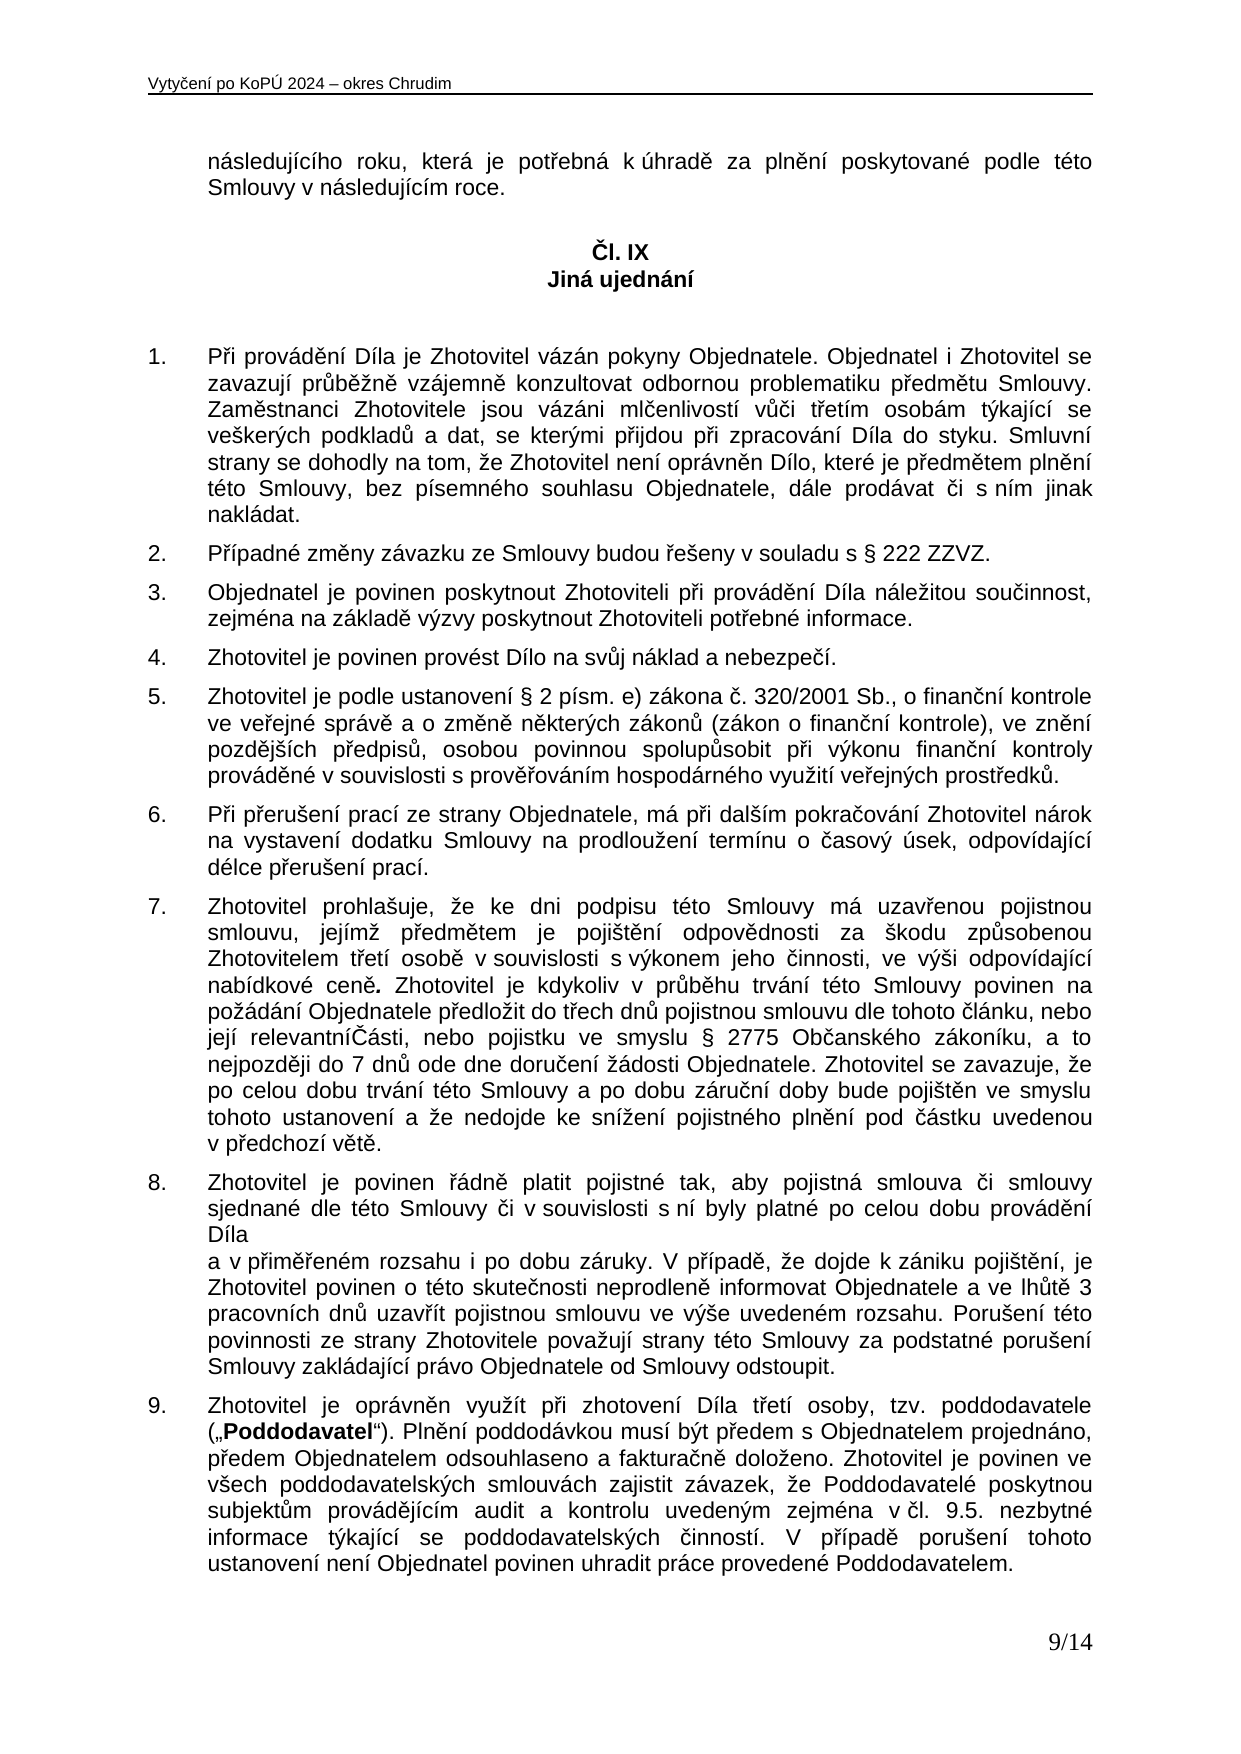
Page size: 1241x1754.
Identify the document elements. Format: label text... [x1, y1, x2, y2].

subtitle Čl. IX [148, 239, 1093, 266]
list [148, 148, 1093, 200]
list Případné změny závazku ze Smlouvy budou řešeny v souladu s § 222 ZZVZ. [148, 540, 1093, 567]
list Zhotovitel je podle ustanovení § 2 písm. e) zákona č. 320/2001 Sb., o finanční kontrole ve veřejné správě a o změně některých zákonů (zákon o finanční kontrole), ve znění pozdějších předpisů, osobou povinnou spolupůsobit při výkonu finanční kontroly prováděné v souvislosti s prověřováním hospodárného využití veřejných prostředků. [148, 683, 1093, 788]
list Zhotovitel prohlašuje, že ke dni podpisu této Smlouvy má uzavřenou pojistnou smlouvu, jejímž předmětem je pojištění odpovědnosti za škodu způsobenou Zhotovitelem třetí osobě v souvislosti s výkonem jeho činnosti, ve výši odpovídající nabídkové ceně. Zhotovitel je kdykoliv v průběhu trvání této Smlouvy povinen na požádání Objednatele předložit do třech dnů pojistnou smlouvu dle tohoto článku, nebo její relevantníČásti, nebo pojistku ve smyslu § 2775 Občanského zákoníku, a to nejpozději do 7 dnů ode dne doručení žádosti Objednatele. Zhotovitel se zavazuje, že po celou dobu trvání této Smlouvy a po dobu záruční doby bude pojištěn ve smyslu tohoto ustanovení a že nedojde ke snížení pojistného plnění pod částku uvedenou v předchozí větě. [148, 893, 1093, 1156]
list Zhotovitel je oprávněn využít při zhotovení Díla třetí osoby, tzv. poddodavatele („Poddodavatel“). Plnění poddodávkou musí být předem s Objednatelem projednáno, předem Objednatelem odsouhlaseno a fakturačně doloženo. Zhotovitel je povinen ve všech poddodavatelských smlouvách zajistit závazek, že Poddodavatelé poskytnou subjektům provádějícím audit a kontrolu uvedeným zejména v čl. 9.5. nezbytné informace týkající se poddodavatelských činností. V případě porušení tohoto ustanovení není Objednatel povinen uhradit práce provedené Poddodavatelem. [148, 1392, 1093, 1576]
list Při provádění Díla je Zhotovitel vázán pokyny Objednatele. Objednatel i Zhotovitel se zavazují průběžně vzájemně konzultovat odbornou problematiku předmětu Smlouvy. Zaměstnanci Zhotovitele jsou vázáni mlčenlivostí vůči třetím osobám týkající se veškerých podkladů a dat, se kterými přijdou při zpracování Díla do styku. Smluvní strany se dohodly na tom, že Zhotovitel není oprávněn Dílo, které je předmětem plnění této Smlouvy, bez písemného souhlasu Objednatele, dále prodávat či s ním jinak nakládat. [148, 343, 1093, 528]
list Při přerušení prací ze strany Objednatele, má při dalším pokračování Zhotovitel nárok na vystavení dodatku Smlouvy na prodloužení termínu o časový úsek, odpovídající délce přerušení prací. [148, 801, 1093, 880]
list Zhotovitel je povinen provést Dílo na svůj náklad a nebezpečí. [148, 644, 1093, 671]
list Objednatel je povinen poskytnout Zhotoviteli při provádění Díla náležitou součinnost, zejména na základě výzvy poskytnout Zhotoviteli potřebné informace. [148, 579, 1093, 632]
list Zhotovitel je povinen řádně platit pojistné tak, aby pojistná smlouva či smlouvy sjednané dle této Smlouvy či v souvislosti s ní byly platné po celou dobu provádění Díla a v přiměřeném rozsahu i po dobu záruky. V případě, že dojde k zániku pojištění, je Zhotovitel povinen o této skutečnosti neprodleně informovat Objednatele a ve lhůtě 3 pracovních dnů uzavřít pojistnou smlouvu ve výše uvedeném rozsahu. Porušení této povinnosti ze strany Zhotovitele považují strany této Smlouvy za podstatné porušení Smlouvy zakládající právo Objednatele od Smlouvy odstoupit. [148, 1169, 1093, 1379]
subtitle Jiná ujednání [148, 266, 1093, 292]
